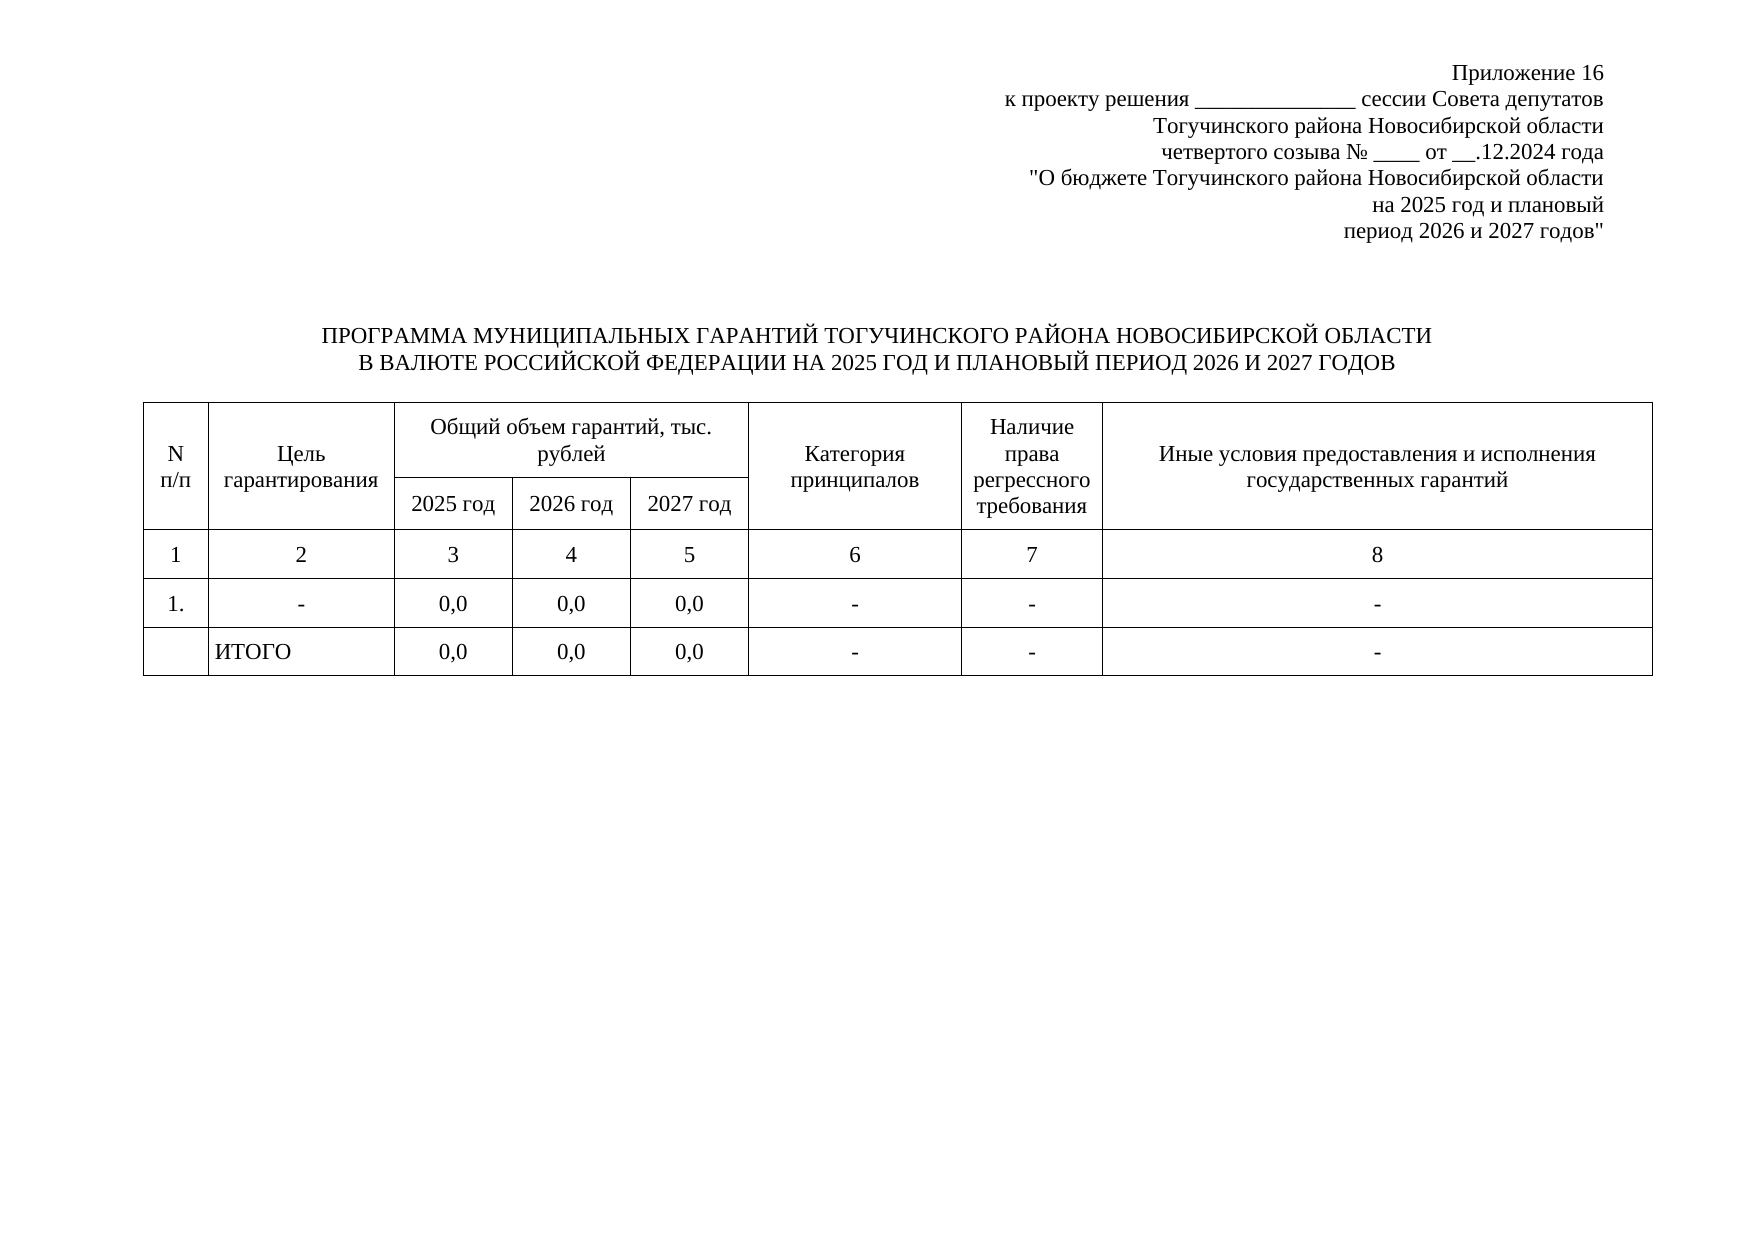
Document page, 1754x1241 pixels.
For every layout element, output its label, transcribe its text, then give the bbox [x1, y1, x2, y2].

table_cell 5 [631, 530, 748, 578]
table_cell ИТОГО [209, 628, 394, 675]
text В ВАЛЮТЕ РОССИЙСКОЙ ФЕДЕРАЦИИ НА 2025 ГОД И ПЛАНОВЫЙ ПЕРИОД 2026 И 2027 ГОДОВ [150, 349, 1604, 375]
table_header Наличие права регрессного требования [962, 403, 1102, 529]
table_cell 0,0 [513, 628, 630, 675]
text Тогучинского района Новосибирской области [150, 112, 1604, 138]
table_cell 2 [209, 530, 394, 578]
table_cell 2026 год [513, 478, 630, 529]
table_header N п/п [144, 403, 208, 529]
table_header Цель гарантирования [209, 403, 394, 529]
text Приложение 16 [150, 59, 1604, 85]
table_cell - [749, 628, 961, 675]
table_cell 4 [513, 530, 630, 578]
text на 2025 год и плановый [150, 191, 1604, 217]
table_cell - [1103, 628, 1652, 675]
table_cell 0,0 [395, 628, 512, 675]
text ПРОГРАММА МУНИЦИПАЛЬНЫХ ГАРАНТИЙ ТОГУЧИНСКОГО РАЙОНА НОВОСИБИРСКОЙ ОБЛАСТИ [150, 322, 1604, 349]
table_cell - [1103, 579, 1652, 627]
table_cell 6 [749, 530, 961, 578]
table_cell 0,0 [631, 628, 748, 675]
table_header Общий объем гарантий, тыс. рублей [395, 403, 748, 477]
text к проекту решения ______________ сессии Совета депутатов [150, 85, 1604, 112]
table_cell 1. [144, 579, 208, 627]
table_cell 1 [144, 530, 208, 578]
text период 2026 и 2027 годов" [150, 217, 1604, 243]
text четвертого созыва № ____ от __.12.2024 года [150, 138, 1604, 164]
table_cell 0,0 [631, 579, 748, 627]
table_cell 2027 год [631, 478, 748, 529]
table_header Иные условия предоставления и исполнения государственных гарантий [1103, 403, 1652, 529]
table_cell - [962, 628, 1102, 675]
table_cell 0,0 [395, 579, 512, 627]
table_cell 8 [1103, 530, 1652, 578]
table_header Категория принципалов [749, 403, 961, 529]
table_cell - [962, 579, 1102, 627]
table_cell 2025 год [395, 478, 512, 529]
table_cell 0,0 [513, 579, 630, 627]
table_cell - [209, 579, 394, 627]
table_cell [144, 628, 208, 675]
table_cell 7 [962, 530, 1102, 578]
table_cell - [749, 579, 961, 627]
table_cell 3 [395, 530, 512, 578]
text "О бюджете Тогучинского района Новосибирской области [150, 164, 1604, 191]
